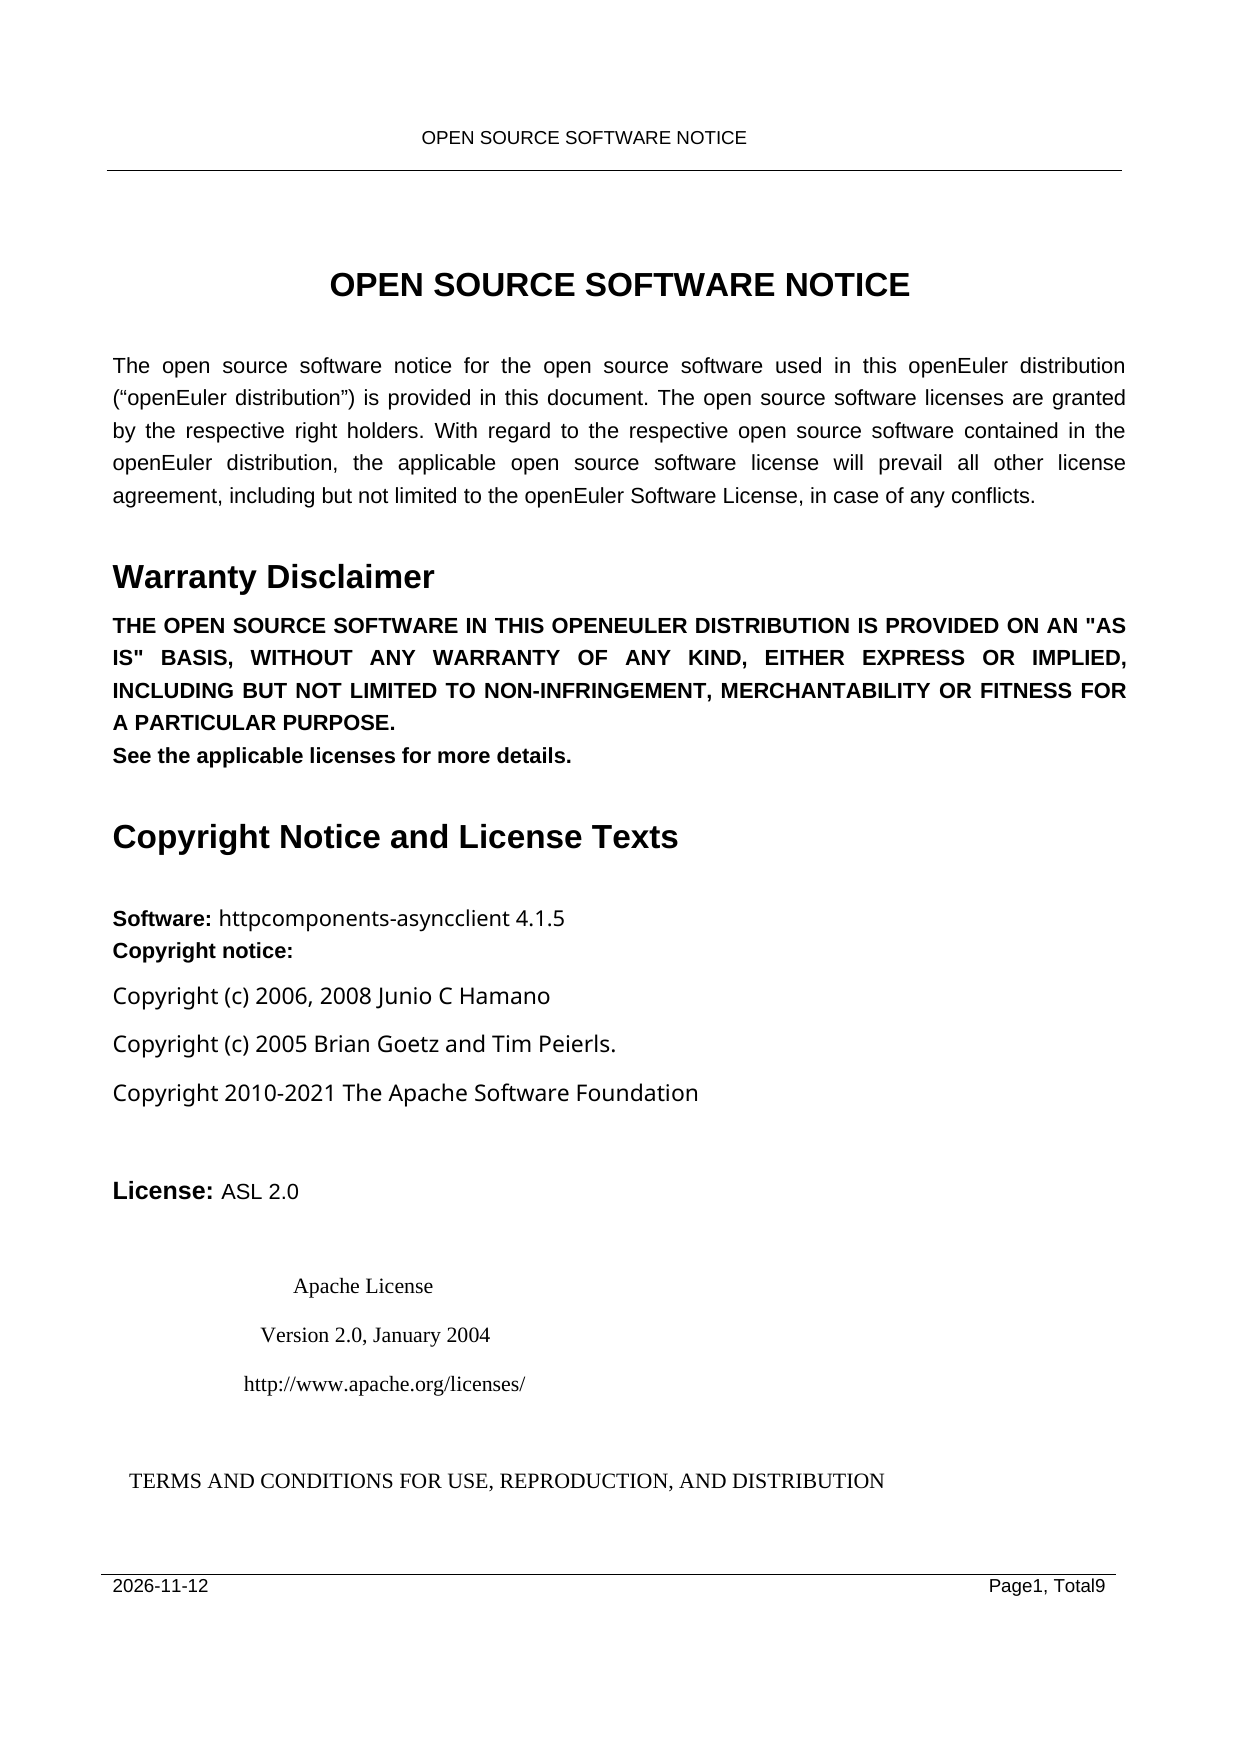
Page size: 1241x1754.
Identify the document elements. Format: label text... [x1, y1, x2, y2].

text Software: httpcomponents-asyncclient 4.1.5 [112, 901, 1128, 934]
text OPEN SOURCE SOFTWARE NOTICE [112, 251, 1128, 316]
text Warranty Disclaimer [112, 544, 1128, 609]
text License: ASL 2.0 [112, 1174, 1128, 1207]
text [112, 1221, 1128, 1497]
text Copyright notice: [112, 934, 1128, 966]
text The open source software notice for the open source software used in this openEuler distribution (“openEuler distribution”) is provided in this document. The open source software licenses are granted by the respective right holders. With regard to the respective open source software contained in the openEuler distribution, the applicable open source software license will prevail all other license agreement, including but not limited to the openEuler Software License, in case of any conflicts. [112, 349, 1128, 511]
text THE OPEN SOURCE SOFTWARE IN THIS OPENEULER DISTRIBUTION IS PROVIDED ON AN "AS IS" BASIS, WITHOUT ANY WARRANTY OF ANY KIND, EITHER EXPRESS OR IMPLIED, INCLUDING BUT NOT LIMITED TO NON-INFRINGEMENT, MERCHANTABILITY OR FITNESS FOR A PARTICULAR PURPOSE. See the applicable licenses for more details. [112, 609, 1128, 771]
text Copyright (c) 2006, 2008 Junio C Hamano Copyright (c) 2005 Brian Goetz and Tim Peierls. Copyright 2010-2021 The Apache Software Foundation [112, 979, 1128, 1158]
text Copyright Notice and License Texts [112, 804, 1128, 869]
